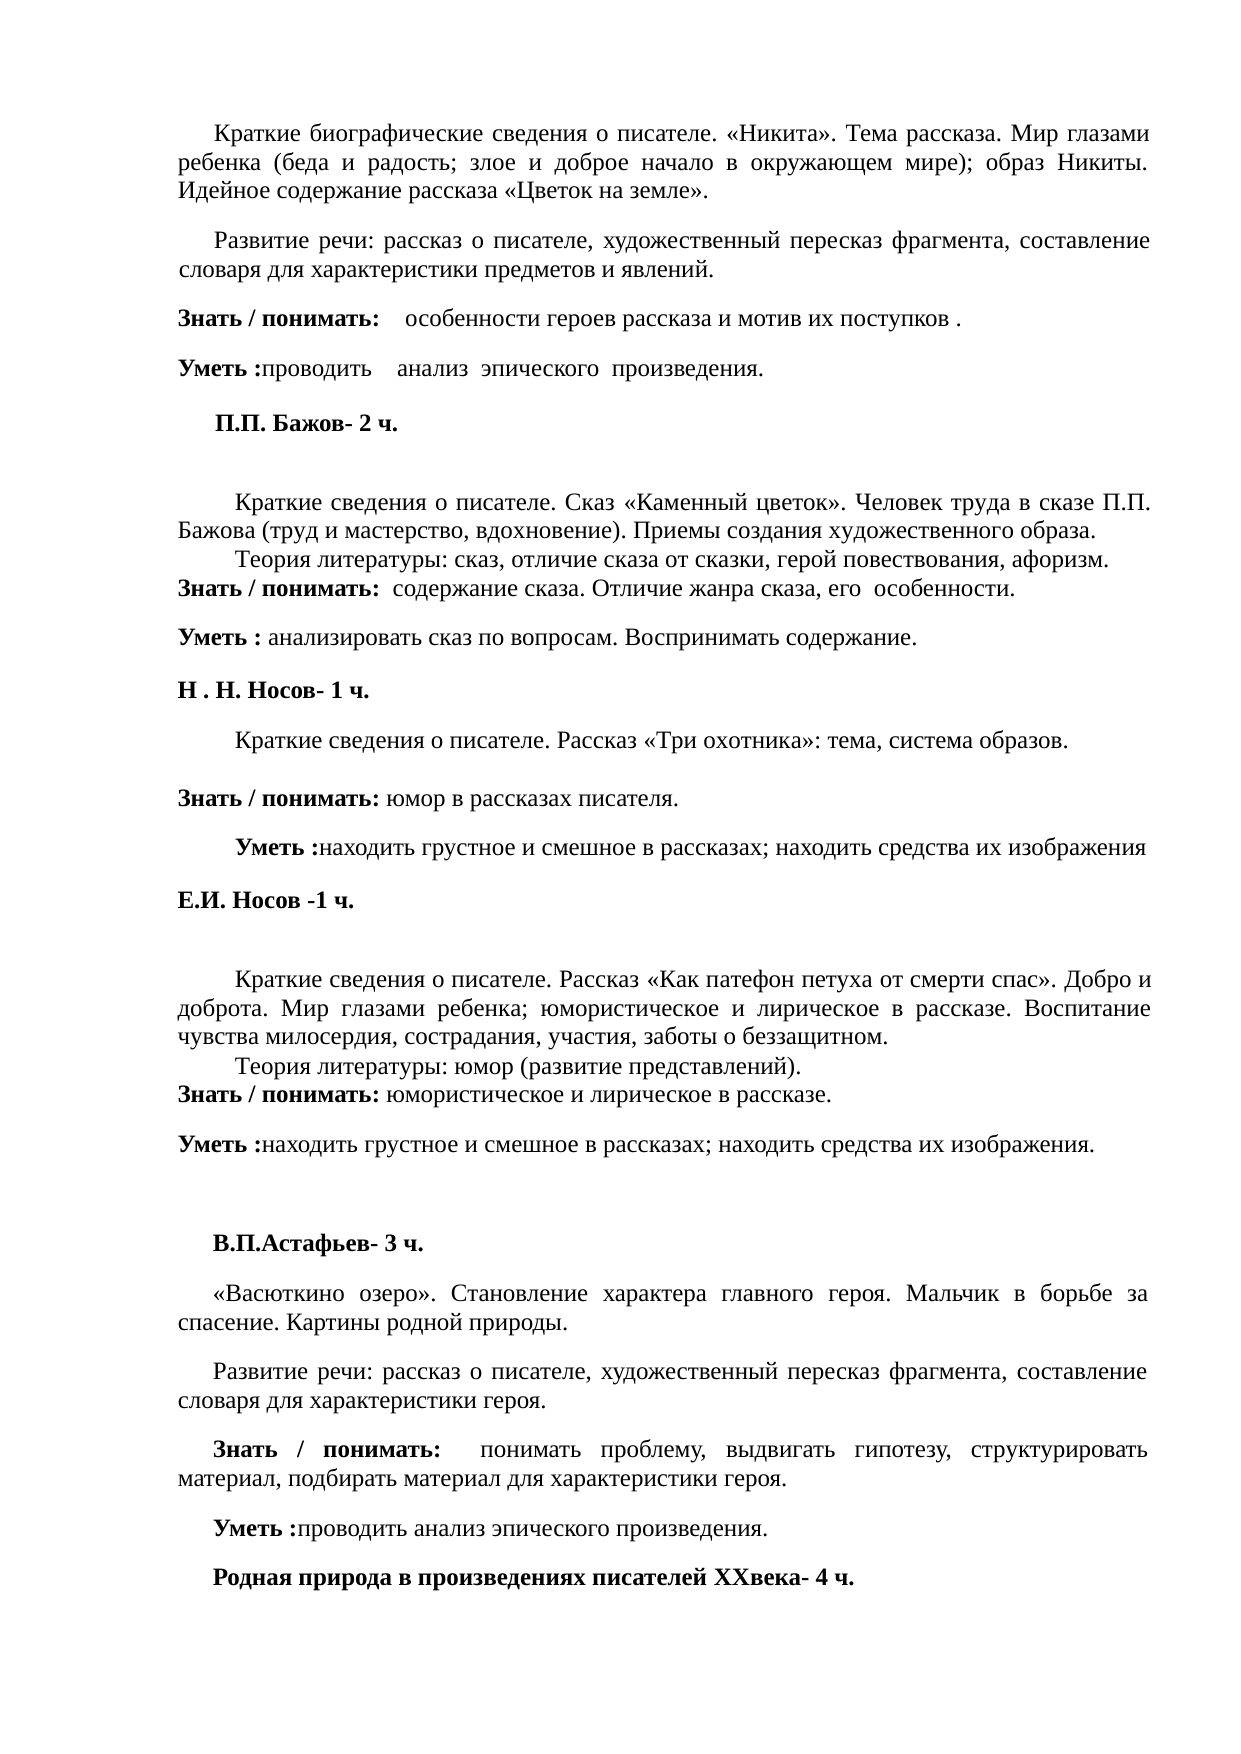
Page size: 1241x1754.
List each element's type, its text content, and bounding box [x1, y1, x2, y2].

text Уметь : анализировать сказ по вопросам. Воспринимать содержание. [177, 622, 1152, 651]
text Родная природа в произведениях писателей XXвека- 4 ч. [178, 1562, 1149, 1591]
text Н . Н. Носов- 1 ч. [177, 675, 1152, 704]
text Уметь :проводить анализ эпического произведения. [178, 1513, 1149, 1542]
text В.П.Астафьев- 3 ч. [178, 1228, 1149, 1257]
text Развитие речи: рассказ о писателе, художественный пересказ фрагмента, составление словаря для характеристики предметов и явлений. [179, 225, 1150, 283]
text П.П. Бажов- 2 ч. [215, 408, 1152, 437]
text Уметь :находить грустное и смешное в рассказах; находить средства их изображения [177, 832, 1152, 861]
text Знать / понимать: понимать проблему, выдвигать гипотезу, структурировать материал, подбирать материал для характеристики героя. [178, 1434, 1149, 1492]
text Теория литературы: юмор (развитие представлений). [177, 1051, 1152, 1079]
text Краткие сведения о писателе. Рассказ «Как патефон петуха от смерти спас». Добро и доброта. Мир глазами ребенка; юмористическое и лирическое в рассказе. Воспитание чувства милосердия, сострадания, участия, заботы о беззащитном. [177, 964, 1152, 1050]
text Краткие сведения о писателе. Рассказ «Три охотника»: тема, система образов. [177, 725, 1152, 753]
text Знать / понимать: содержание сказа. Отличие жанра сказа, его особенности. [177, 573, 1152, 602]
text «Васюткино озеро». Становление характера главного героя. Мальчик в борьбе за спасение. Картины родной природы. [178, 1278, 1149, 1335]
text Краткие сведения о писателе. Сказ «Каменный цветок». Человек труда в сказе П.П. Бажова (труд и мастерство, вдохновение). Приемы создания художественного образа. [177, 487, 1152, 544]
text Е.И. Носов -1 ч. [177, 885, 1152, 914]
text Знать / понимать: юмор в рассказах писателя. [177, 783, 1152, 812]
text Развитие речи: рассказ о писателе, художественный пересказ фрагмента, составление словаря для характеристики героя. [178, 1356, 1149, 1414]
text Знать / понимать: особенности героев рассказа и мотив их поступков . [177, 303, 1152, 332]
text Уметь :находить грустное и смешное в рассказах; находить средства их изображения. [177, 1129, 1152, 1158]
text Уметь :проводить анализ эпического произведения. [177, 353, 1152, 382]
text Краткие биографические сведения о писателе. «Никита». Тема рассказа. Мир глазами ребенка (беда и радость; злое и доброе начало в окружающем мире); образ Никиты. Идейное содержание рассказа «Цветок на земле». [178, 118, 1150, 204]
text Знать / понимать: юмористическое и лирическое в рассказе. [177, 1079, 1152, 1108]
text Теория литературы: сказ, отличие сказа от сказки, герой повествования, афоризм. [177, 544, 1152, 573]
